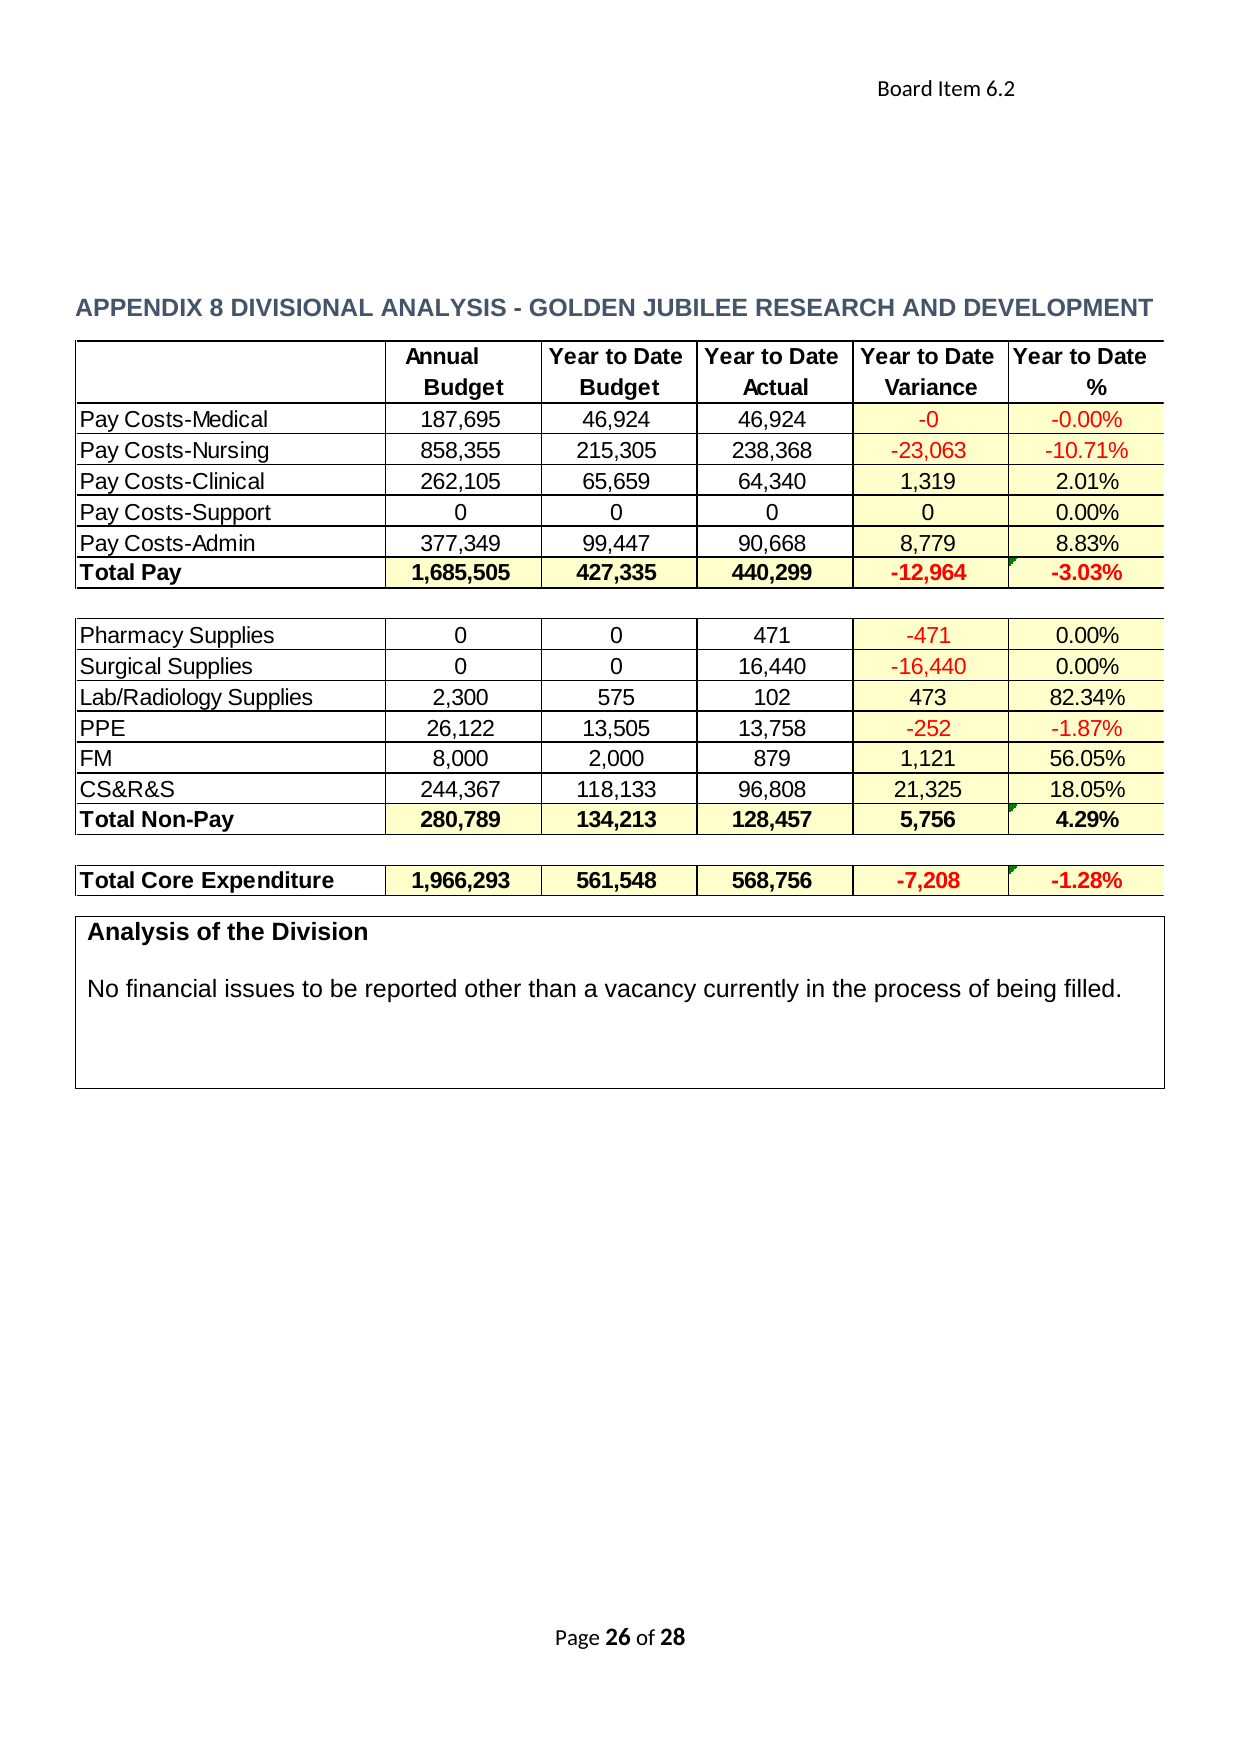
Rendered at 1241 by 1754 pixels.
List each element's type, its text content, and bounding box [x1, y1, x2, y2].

text APPENDIX 8 DIVISIONAL ANALYSIS - GOLDEN JUBILEE RESEARCH AND DEVELOPMENT [75, 293, 1165, 321]
table_header Analysis of the Division No financial issues to be reported other than a vacancy currently in the process of being filled. [76, 917, 1164, 1088]
